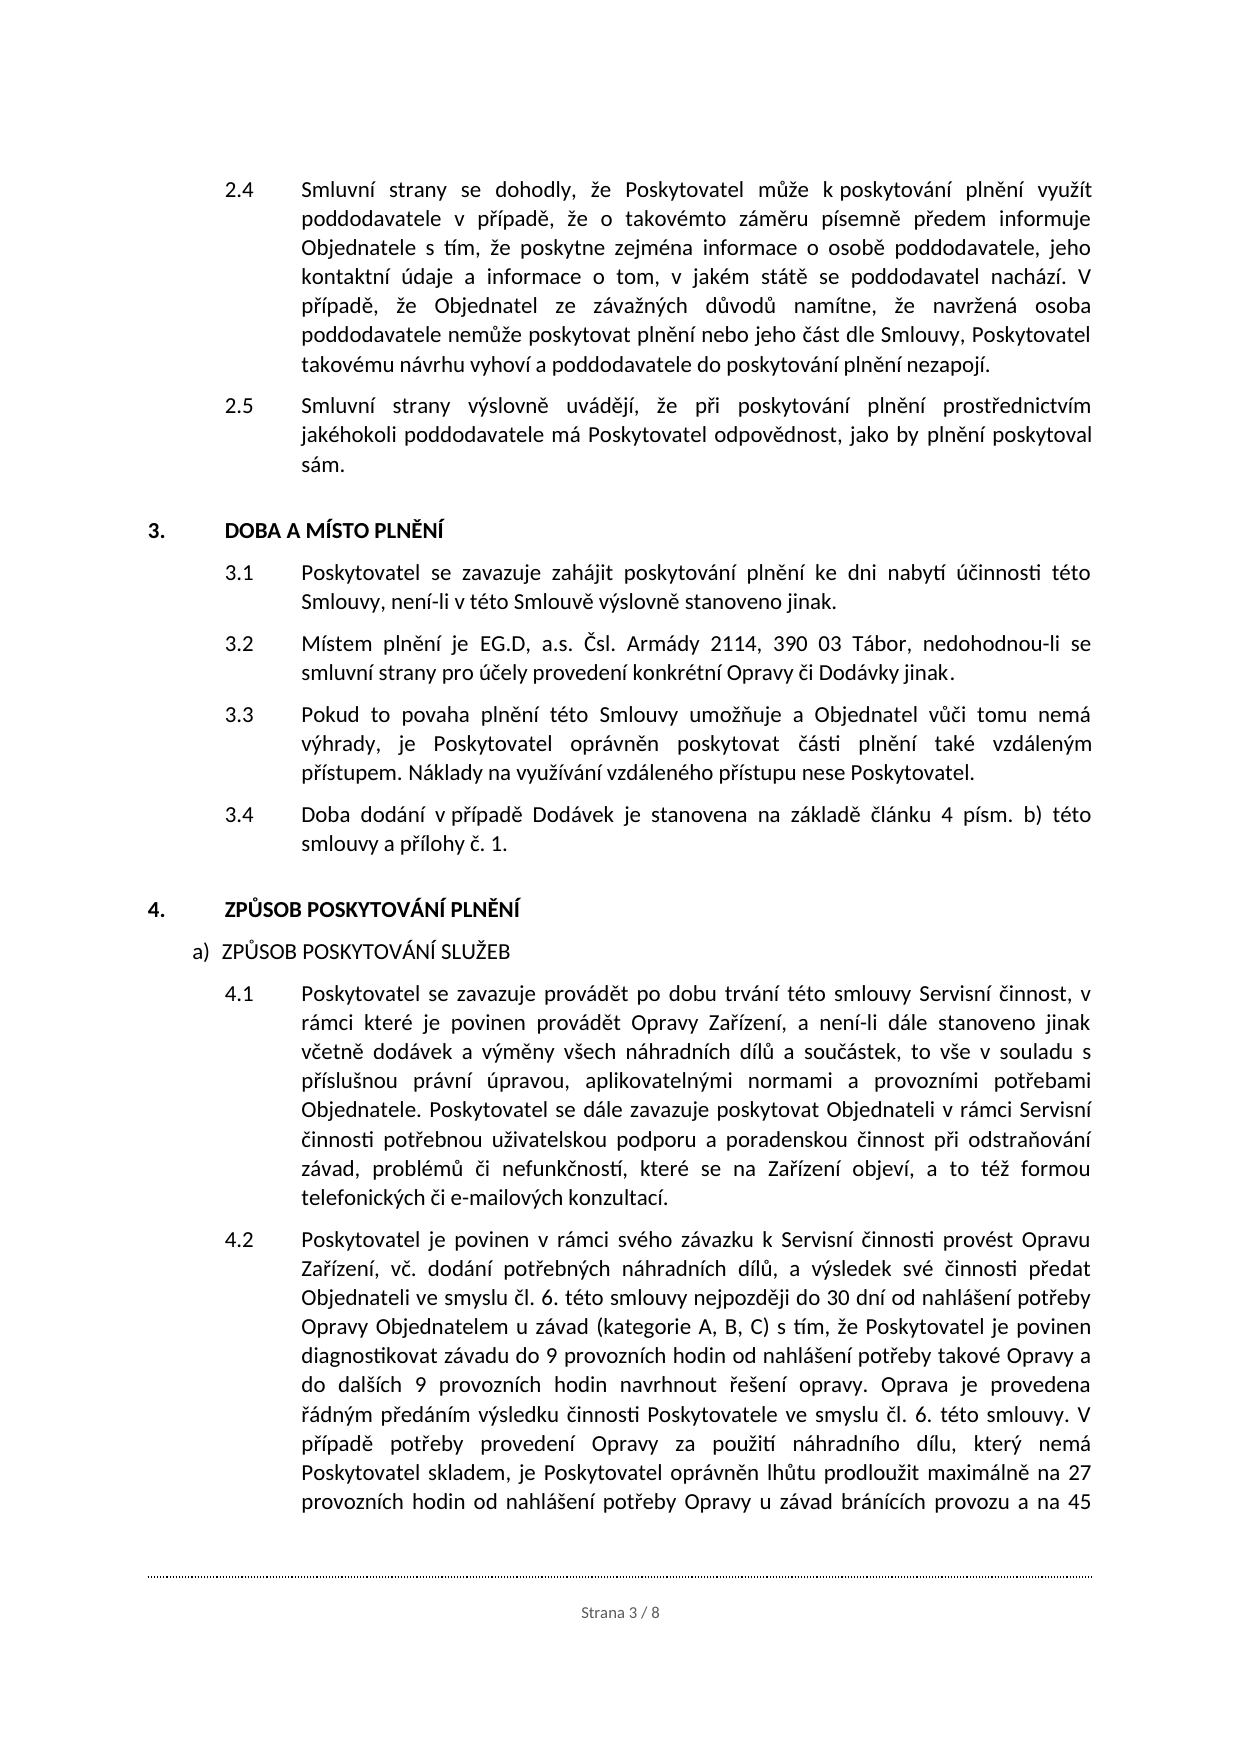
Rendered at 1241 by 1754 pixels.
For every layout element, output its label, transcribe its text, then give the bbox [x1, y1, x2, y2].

text DOBA A MÍSTO PLNĚNÍ [148, 515, 1092, 544]
text Smluvní strany se dohodly, že Poskytovatel může k poskytování plnění využít poddodavatele v případě, že o takovémto záměru písemně předem informuje Objednatele s tím, že poskytne zejména informace o osobě poddodavatele, jeho kontaktní údaje a informace o tom, v jakém státě se poddodavatel nachází. V případě, že Objednatel ze závažných důvodů namítne, že navržená osoba poddodavatele nemůže poskytovat plnění nebo jeho část dle Smlouvy, Poskytovatel takovému návrhu vyhoví a poddodavatele do poskytování plnění nezapojí. [224, 174, 1092, 378]
text Poskytovatel se zavazuje zahájit poskytování plnění ke dni nabytí účinnosti této Smlouvy, není-li v této Smlouvě výslovně stanoveno jinak. [224, 557, 1092, 615]
text ZPŮSOB POSKYTOVÁNÍ PLNĚNÍ [148, 894, 1092, 924]
text Místem plnění je EG.D, a.s. Čsl. Armády 2114, 390 03 Tábor, nedohodnou-li se smluvní strany pro účely provedení konkrétní Opravy či Dodávky jinak. [224, 628, 1092, 686]
text Smluvní strany výslovně uvádějí, že při poskytování plnění prostřednictvím jakéhokoli poddodavatele má Poskytovatel odpovědnost, jako by plnění poskytoval sám. [224, 390, 1092, 478]
text Doba dodání v případě Dodávek je stanovena na základě článku 4 písm. b) této smlouvy a přílohy č. 1. [224, 799, 1092, 857]
list Poskytovatel se zavazuje provádět po dobu trvání této smlouvy Servisní činnost, v rámci které je povinen provádět Opravy Zařízení, a není-li dále stanoveno jinak včetně dodávek a výměny všech náhradních dílů a součástek, to vše v souladu s příslušnou právní úpravou, aplikovatelnými normami a provozními potřebami Objednatele. Poskytovatel se dále zavazuje poskytovat Objednateli v rámci Servisní činnosti potřebnou uživatelskou podporu a poradenskou činnost při odstraňování závad, problémů či nefunkčností, které se na Zařízení objeví, a to též formou telefonických či e-mailových konzultací. [224, 978, 1092, 1211]
list ZPŮSOB POSKYTOVÁNÍ SLUŽEB [192, 936, 1092, 965]
text Pokud to povaha plnění této Smlouvy umožňuje a Objednatel vůči tomu nemá výhrady, je Poskytovatel oprávněn poskytovat části plnění také vzdáleným přístupem. Náklady na využívání vzdáleného přístupu nese Poskytovatel. [224, 699, 1092, 786]
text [224, 1224, 1092, 1515]
